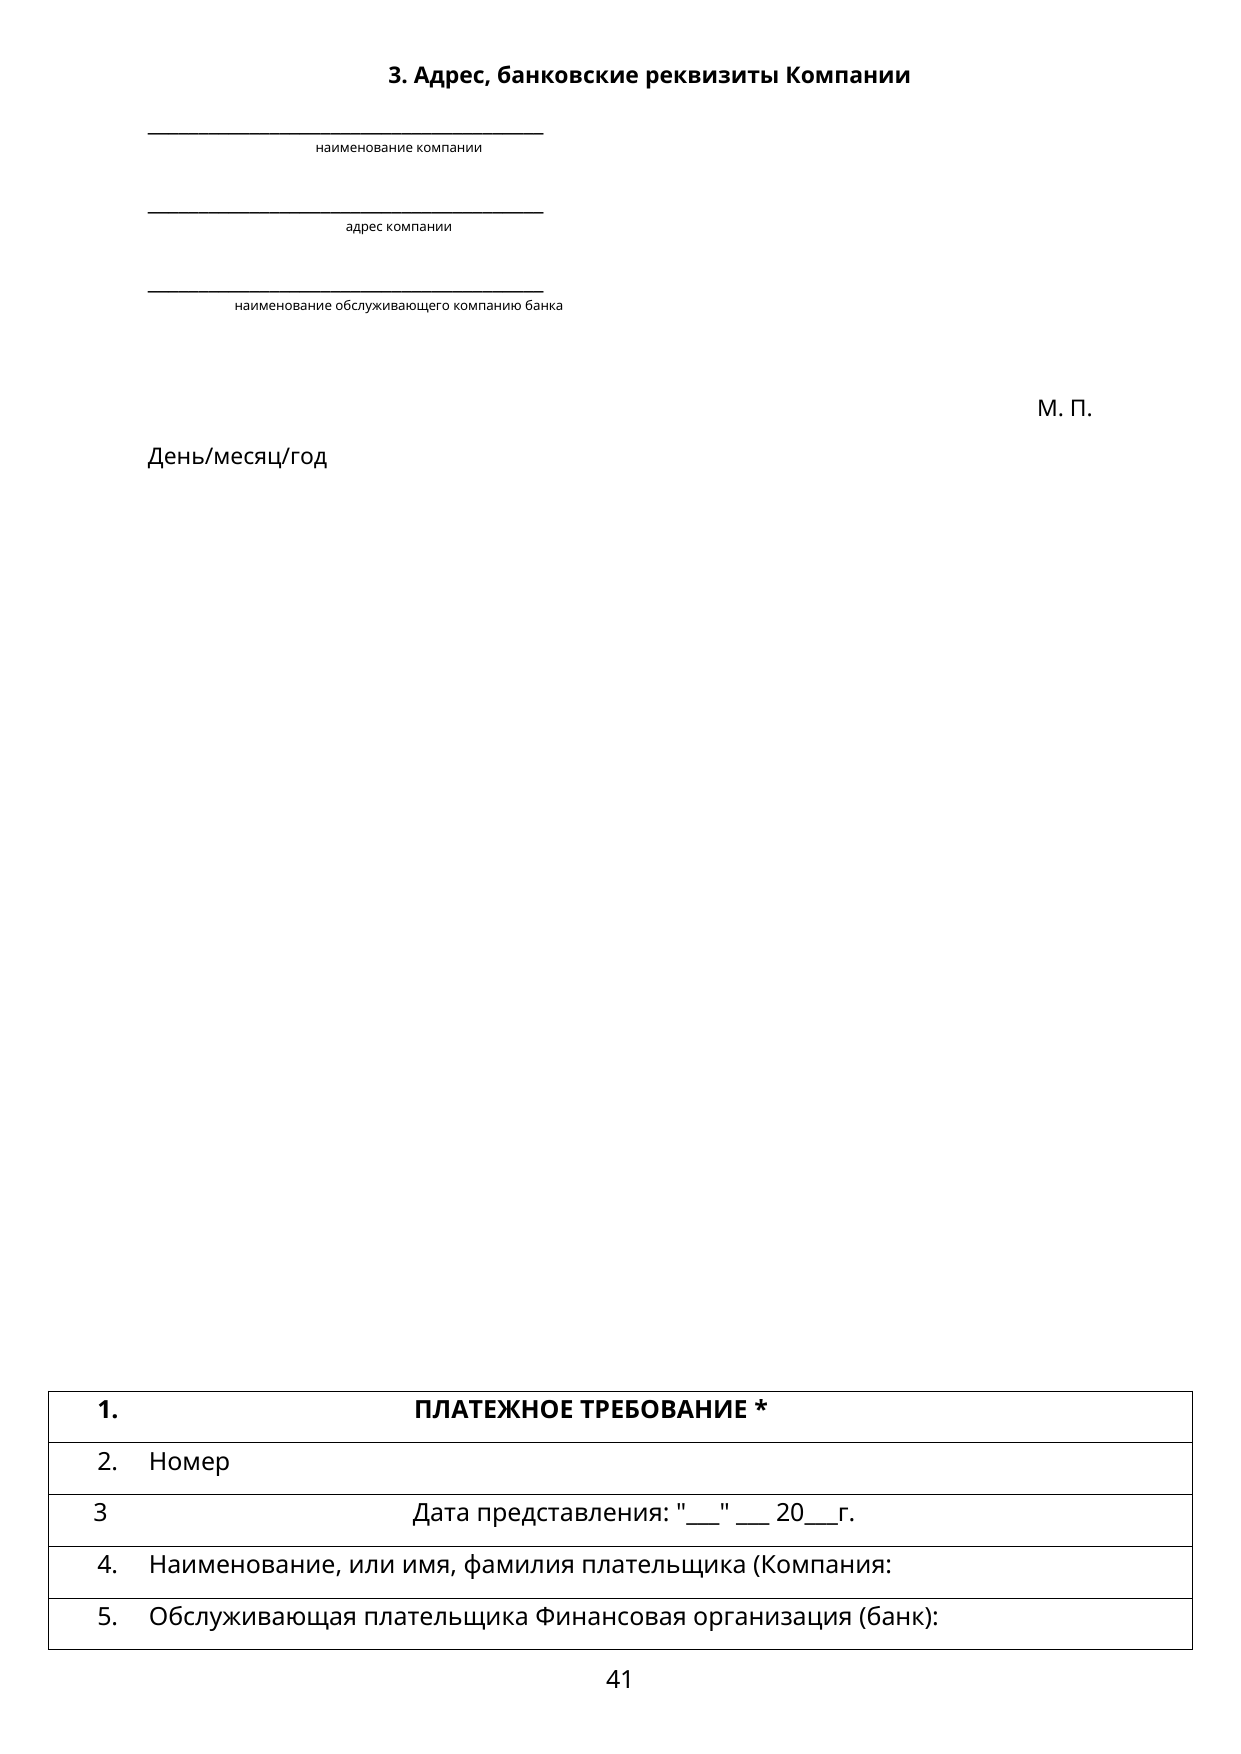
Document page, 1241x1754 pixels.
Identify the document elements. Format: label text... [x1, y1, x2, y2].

text _______________________________________ [148, 265, 1092, 297]
table_cell 5. Обслуживающая плательщика Финансовая организация (банк): [49, 1599, 1192, 1649]
text _______________________________________ [148, 107, 1092, 138]
text наименование обслуживающего компанию банка [148, 297, 650, 328]
table_cell 4. Наименование, или имя, фамилия плательщика (Компания: [49, 1547, 1192, 1598]
text наименование компании [148, 138, 650, 169]
text День/месяц/год [148, 440, 1092, 472]
text адрес компании [148, 217, 650, 249]
text 3. Адрес, банковские реквизиты Компании [148, 59, 1092, 90]
text _______________________________________ [148, 186, 1092, 217]
table_cell 3 Дата представления: "___" ___ 20___г. [49, 1495, 1192, 1546]
table_header 1. ПЛАТЕЖНОЕ ТРЕБОВАНИЕ * [49, 1392, 1192, 1442]
table_cell 2. Номер [49, 1443, 1192, 1494]
text М. П. [148, 392, 1092, 424]
